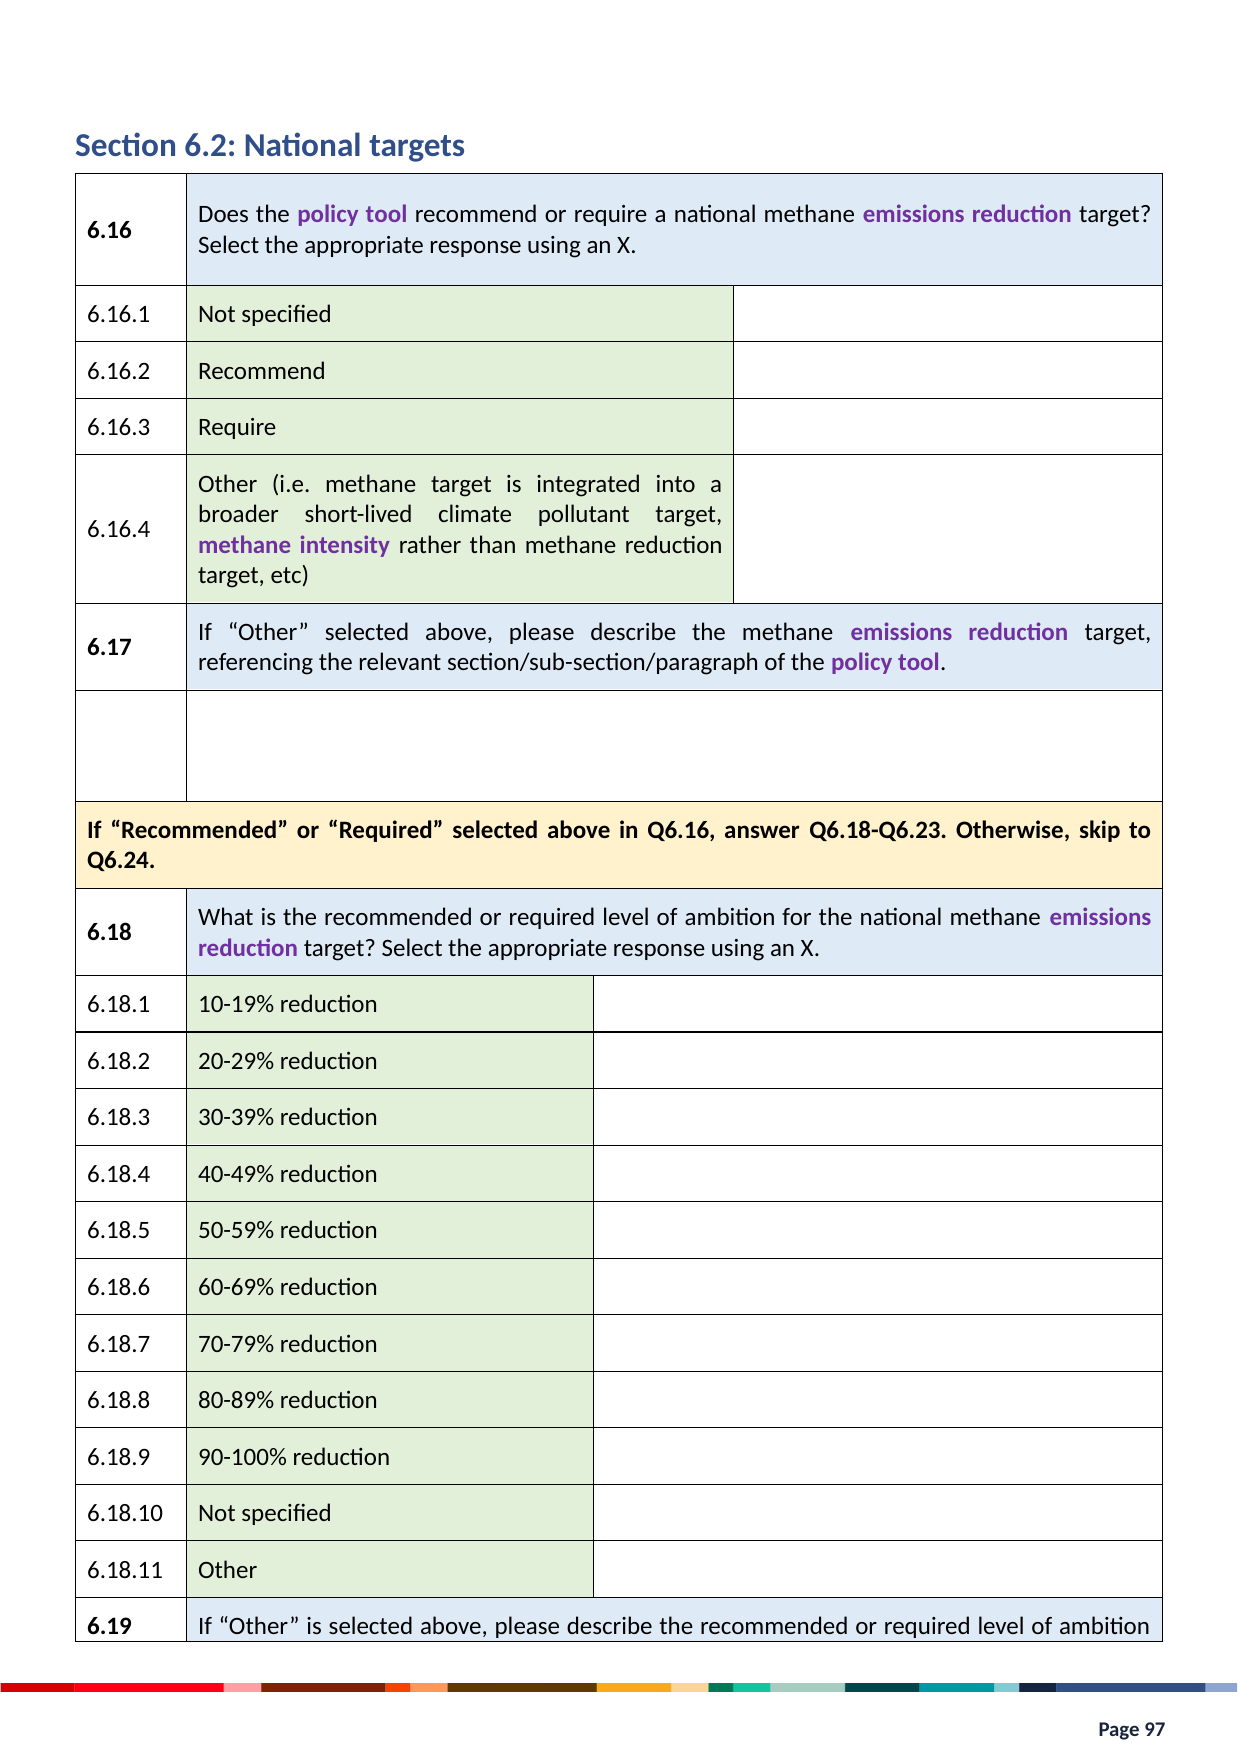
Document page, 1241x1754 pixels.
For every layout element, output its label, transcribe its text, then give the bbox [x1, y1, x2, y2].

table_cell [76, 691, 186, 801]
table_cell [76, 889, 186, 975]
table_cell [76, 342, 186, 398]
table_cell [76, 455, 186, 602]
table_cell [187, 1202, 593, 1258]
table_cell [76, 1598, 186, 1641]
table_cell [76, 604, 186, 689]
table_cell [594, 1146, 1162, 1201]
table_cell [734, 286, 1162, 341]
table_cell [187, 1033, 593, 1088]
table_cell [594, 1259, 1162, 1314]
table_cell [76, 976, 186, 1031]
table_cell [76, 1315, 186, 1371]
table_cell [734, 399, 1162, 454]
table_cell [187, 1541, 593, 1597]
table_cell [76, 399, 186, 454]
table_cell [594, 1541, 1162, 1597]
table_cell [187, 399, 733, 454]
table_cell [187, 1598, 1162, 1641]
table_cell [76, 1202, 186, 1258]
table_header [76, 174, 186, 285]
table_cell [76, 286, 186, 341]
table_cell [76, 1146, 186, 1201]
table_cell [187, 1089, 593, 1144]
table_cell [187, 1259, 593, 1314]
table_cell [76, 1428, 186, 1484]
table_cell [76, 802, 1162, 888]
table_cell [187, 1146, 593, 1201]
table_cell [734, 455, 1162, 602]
picture [0, 1683, 1236, 1692]
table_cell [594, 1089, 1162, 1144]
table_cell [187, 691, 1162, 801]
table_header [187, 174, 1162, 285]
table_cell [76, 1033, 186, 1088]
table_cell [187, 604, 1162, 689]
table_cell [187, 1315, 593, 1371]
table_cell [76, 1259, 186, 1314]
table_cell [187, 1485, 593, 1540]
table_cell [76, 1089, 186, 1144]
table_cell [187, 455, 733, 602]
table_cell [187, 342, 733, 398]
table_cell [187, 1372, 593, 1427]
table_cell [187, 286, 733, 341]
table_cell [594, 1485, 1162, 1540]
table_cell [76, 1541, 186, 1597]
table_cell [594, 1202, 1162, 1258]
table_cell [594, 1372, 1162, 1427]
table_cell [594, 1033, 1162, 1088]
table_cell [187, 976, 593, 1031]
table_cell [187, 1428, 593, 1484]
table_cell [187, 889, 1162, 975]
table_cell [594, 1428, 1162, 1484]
subtitle Section 6.2: National targets [75, 123, 1165, 164]
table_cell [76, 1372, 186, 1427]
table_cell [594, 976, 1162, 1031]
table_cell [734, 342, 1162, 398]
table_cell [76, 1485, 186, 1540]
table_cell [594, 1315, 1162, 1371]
